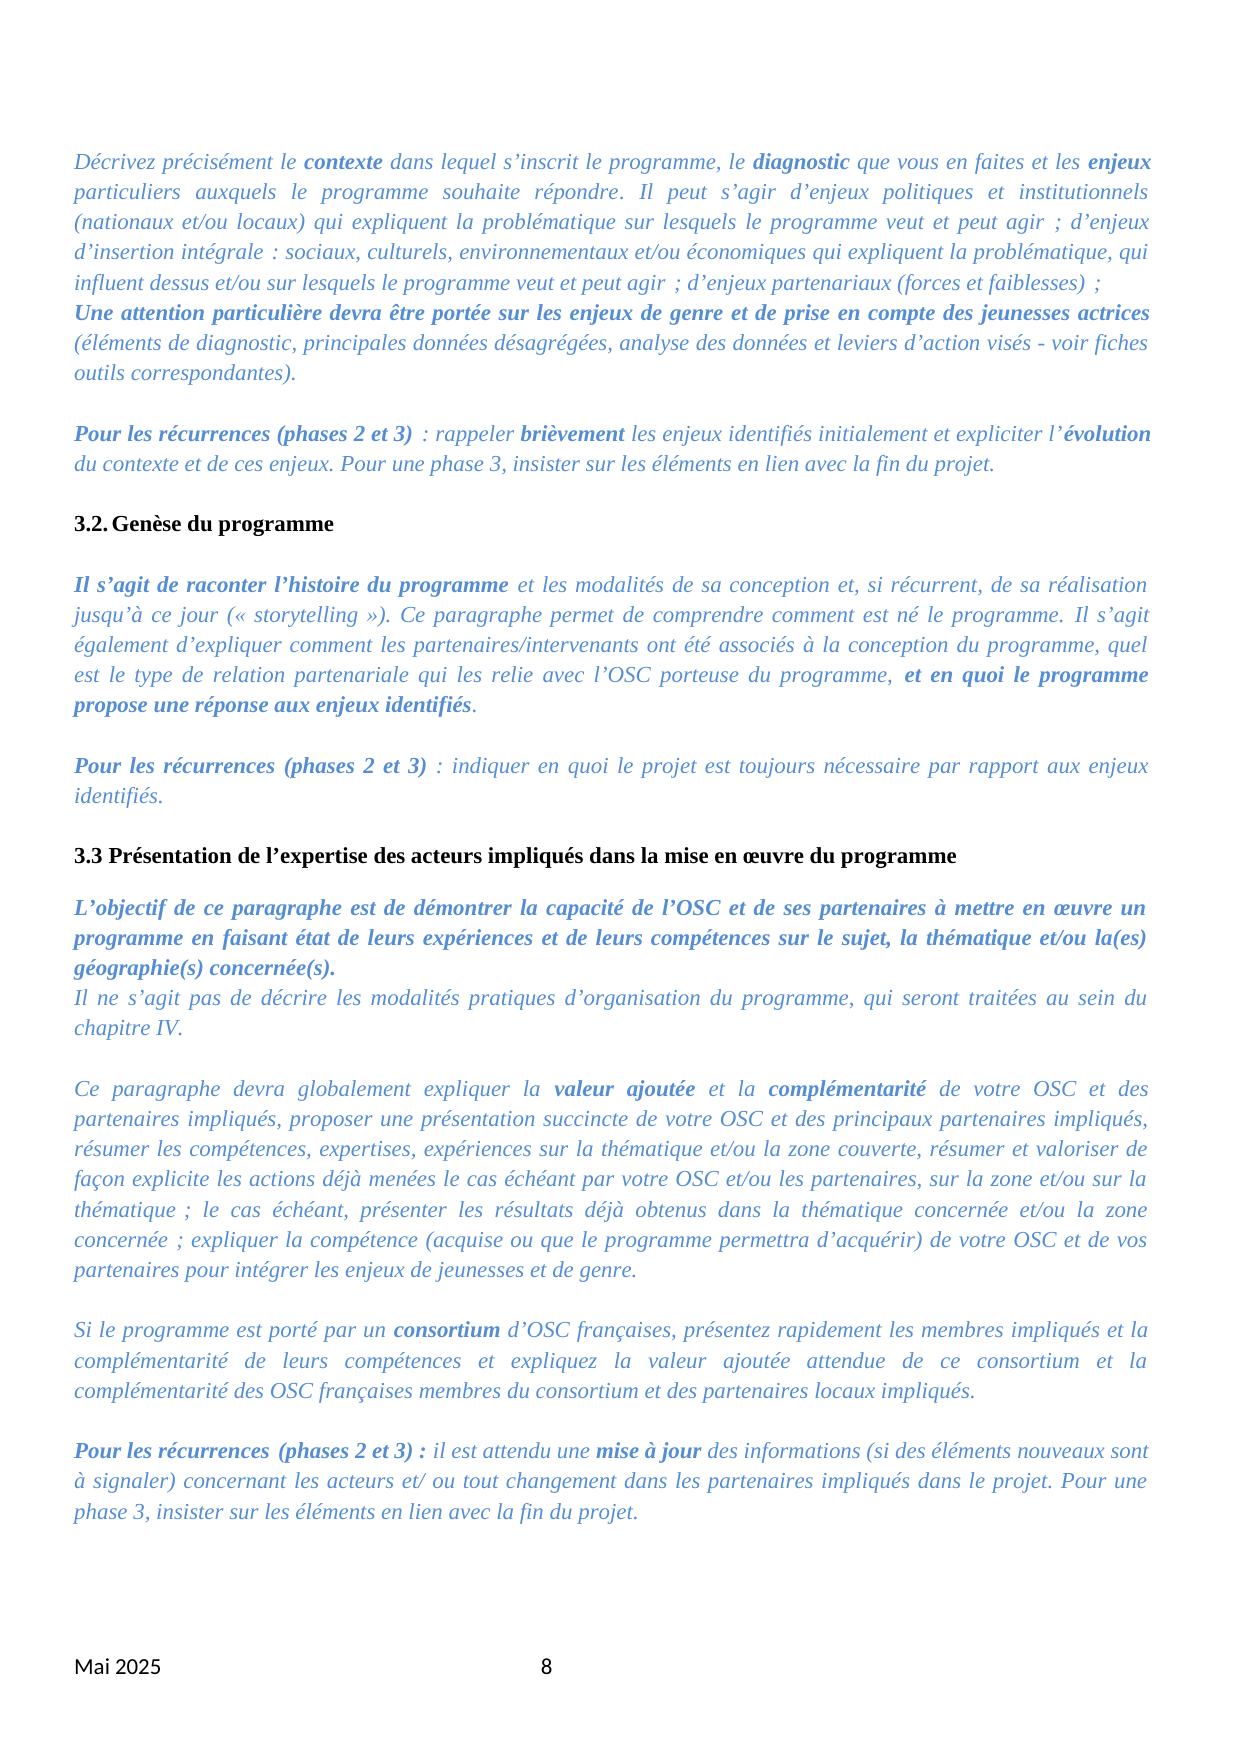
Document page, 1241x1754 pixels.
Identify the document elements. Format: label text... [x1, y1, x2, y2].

text Il ne s’agit pas de décrire les modalités pratiques d’organisation du programme, qui seront traitées au sein du chapitre IV. [74, 984, 1152, 1041]
list Genèse du programme [74, 510, 1152, 537]
text L’objectif de ce paragraphe est de démontrer la capacité de l’OSC et de ses partenaires à mettre en œuvre un programme en faisant état de leurs expériences et de leurs compétences sur le sujet, la thématique et/ou la(es) géographie(s) concernée(s). [74, 893, 1152, 980]
list Si le programme est porté par un consortium d’OSC françaises, présentez rapidement les membres impliqués et la complémentarité de leurs compétences et expliquez la valeur ajoutée attendue de ce consortium et la complémentarité des OSC françaises membres du consortium et des partenaires locaux impliqués. [74, 1316, 1152, 1403]
text Il s’agit de raconter l’histoire du programme et les modalités de sa conception et, si récurrent, de sa réalisation jusqu’à ce jour (« storytelling »). Ce paragraphe permet de comprendre comment est né le programme. Il s’agit également d’expliquer comment les partenaires/intervenants ont été associés à la conception du programme, quel est le type de relation partenariale qui les relie avec l’OSC porteuse du programme, et en quoi le programme propose une réponse aux enjeux identifiés. [74, 571, 1152, 718]
text Une attention particulière devra être portée sur les enjeux de genre et de prise en compte des jeunesses actrices (éléments de diagnostic, principales données désagrégées, analyse des données et leviers d’action visés - voir fiches outils correspondantes). [74, 299, 1152, 386]
text 3.3 Présentation de l’expertise des acteurs impliqués dans la mise en œuvre du programme [74, 842, 1152, 869]
text Ce paragraphe devra globalement expliquer la valeur ajoutée et la complémentarité de votre OSC et des partenaires impliqués, proposer une présentation succincte de votre OSC et des principaux partenaires impliqués, résumer les compétences, expertises, expériences sur la thématique et/ou la zone couverte, résumer et valoriser de façon explicite les actions déjà menées le cas échéant par votre OSC et/ou les partenaires, sur la zone et/ou sur la thématique ; le cas échéant, présenter les résultats déjà obtenus dans la thématique concernée et/ou la zone concernée ; expliquer la compétence (acquise ou que le programme permettra d’acquérir) de votre OSC et de vos partenaires pour intégrer les enjeux de jeunesses et de genre. [74, 1075, 1152, 1282]
text Pour les récurrences (phases 2 et 3) : indiquer en quoi le projet est toujours nécessaire par rapport aux enjeux identifiés. [74, 752, 1152, 808]
text Décrivez précisément le contexte dans lequel s’inscrit le programme, le diagnostic que vous en faites et les enjeux particuliers auxquels le programme souhaite répondre. Il peut s’agir d’enjeux politiques et institutionnels (nationaux et/ou locaux) qui expliquent la problématique sur lesquels le programme veut et peut agir ; d’enjeux d’insertion intégrale : sociaux, culturels, environnementaux et/ou économiques qui expliquent la problématique, qui influent dessus et/ou sur lesquels le programme veut et peut agir ; d’enjeux partenariaux (forces et faiblesses) ; [74, 148, 1152, 295]
text Pour les récurrences (phases 2 et 3) : rappeler brièvement les enjeux identifiés initialement et expliciter l’évolution du contexte et de ces enjeux. Pour une phase 3, insister sur les éléments en lien avec la fin du projet. [74, 419, 1152, 476]
text Pour les récurrences (phases 2 et 3) : il est attendu une mise à jour des informations (si des éléments nouveaux sont à signaler) concernant les acteurs et/ ou tout changement dans les partenaires impliqués dans le projet. Pour une phase 3, insister sur les éléments en lien avec la fin du projet. [74, 1437, 1152, 1524]
